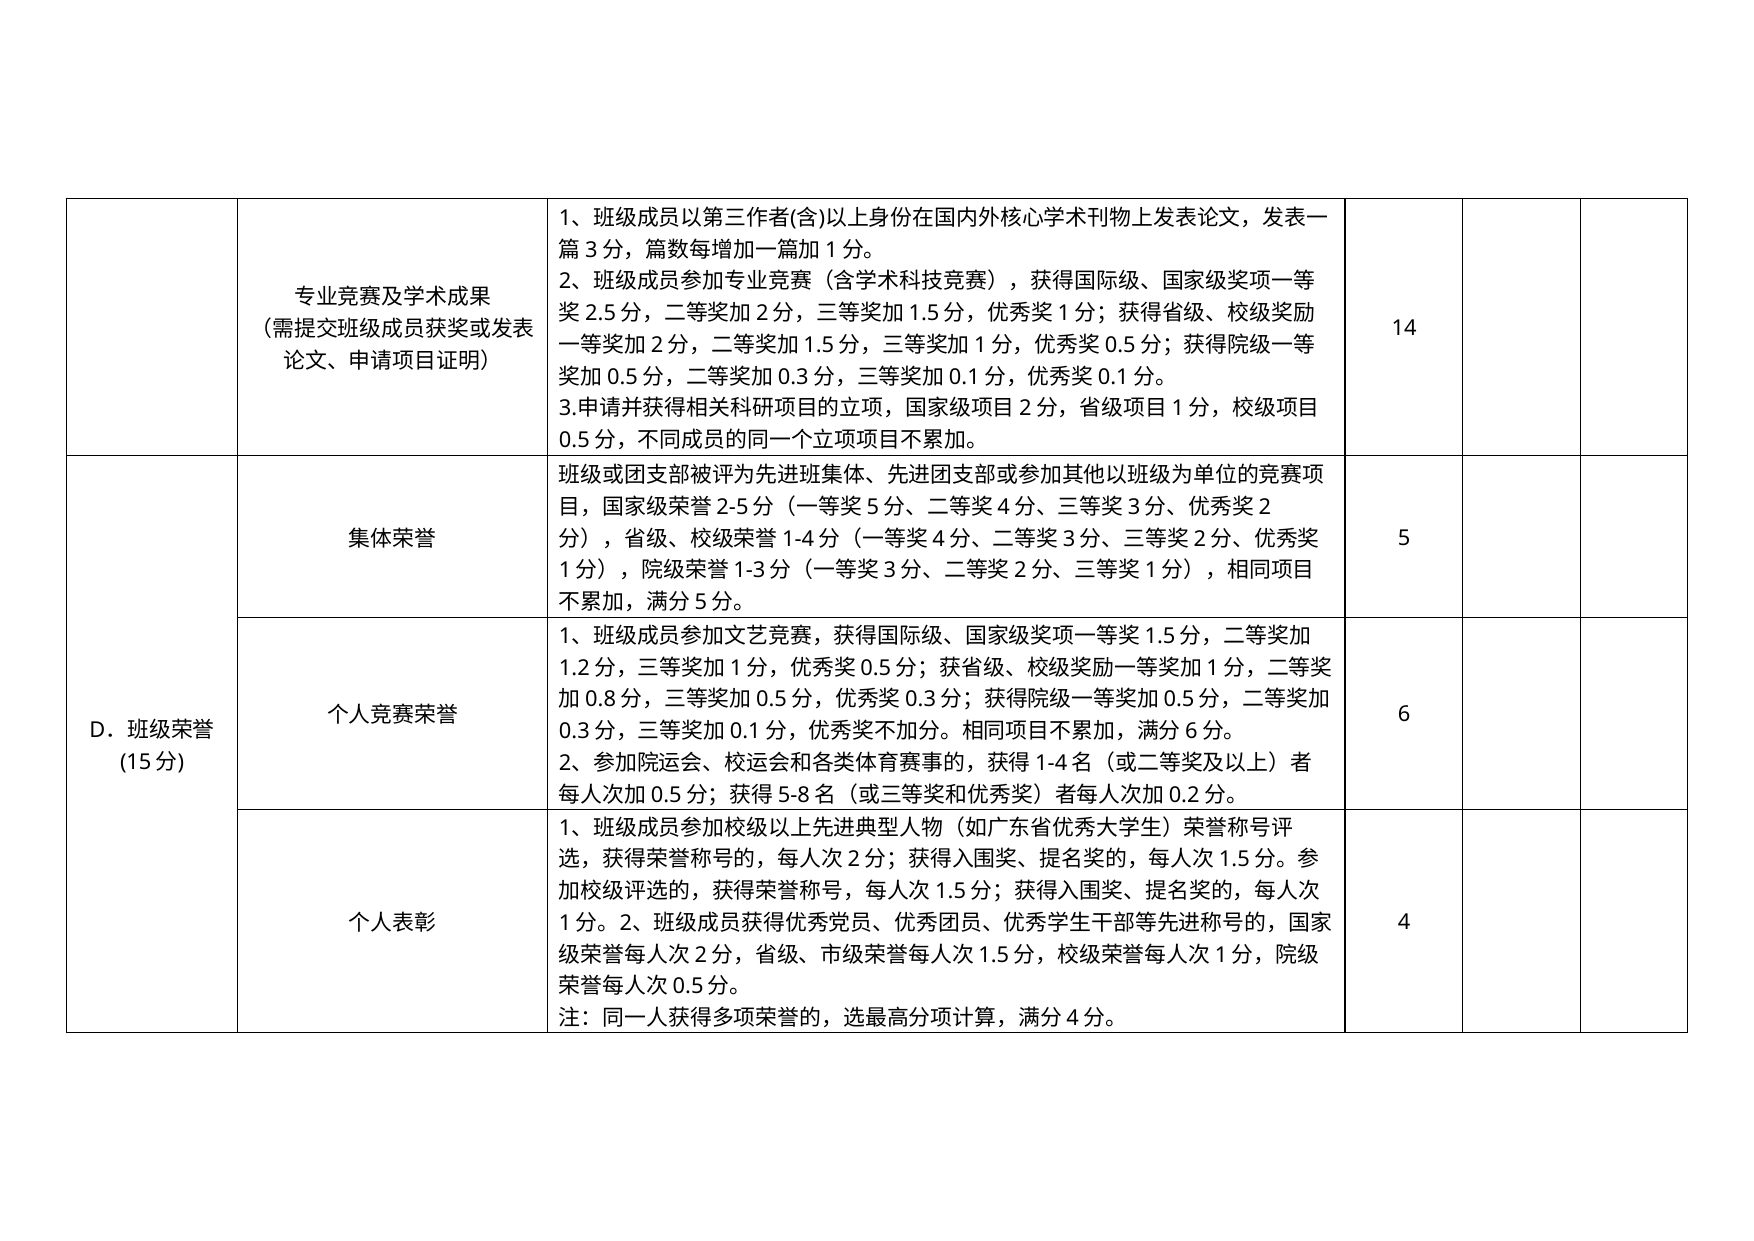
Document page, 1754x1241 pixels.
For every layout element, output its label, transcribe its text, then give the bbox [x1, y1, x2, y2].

table_cell [1463, 618, 1580, 808]
table_cell [1581, 618, 1687, 808]
table_cell 班级或团支部被评为先进班集体、先进团支部或参加其他以班级为单位的竞赛项目，国家级荣誉2-5分（一等奖5分、二等奖4分、三等奖3分、优秀奖2分），省级、校级荣誉1-4分（一等奖4分、二等奖3分、三等奖2分、优秀奖1分），院级荣誉1-3分（一等奖3分、二等奖2分、三等奖1分），相同项目不累加，满分5分。 [548, 456, 1344, 617]
table_cell 专业竞赛及学术成果 （需提交班级成员获奖或发表论文、申请项目证明） [238, 199, 547, 455]
table_cell [1581, 199, 1687, 455]
table_cell 个人表彰 [238, 810, 547, 1032]
table_cell 6 [1346, 618, 1462, 808]
table_cell 14 [1346, 199, 1462, 455]
table_cell [1581, 456, 1687, 617]
table_cell 个人竞赛荣誉 [238, 618, 547, 808]
table_cell [1463, 456, 1580, 617]
table_cell 1、班级成员以第三作者(含)以上身份在国内外核心学术刊物上发表论文，发表一篇3分，篇数每增加一篇加1分。 2、班级成员参加专业竞赛（含学术科技竞赛），获得国际级、国家级奖项一等奖2.5分，二等奖加2分，三等奖加1.5分，优秀奖1分；获得省级、校级奖励一等奖加2分，二等奖加1.5分，三等奖加1分，优秀奖0.5分；获得院级一等奖加0.5分，二等奖加0.3分，三等奖加0.1分，优秀奖0.1分。 3.申请并获得相关科研项目的立项，国家级项目2分，省级项目1分，校级项目0.5分，不同成员的同一个立项项目不累加。 [548, 199, 1344, 455]
table_cell 1、班级成员参加文艺竞赛，获得国际级、国家级奖项一等奖1.5分，二等奖加1.2分，三等奖加1分，优秀奖0.5分；获省级、校级奖励一等奖加1分，二等奖加0.8分，三等奖加0.5分，优秀奖0.3分；获得院级一等奖加0.5分，二等奖加0.3分，三等奖加0.1分，优秀奖不加分。相同项目不累加，满分6分。 2、参加院运会、校运会和各类体育赛事的，获得1-4名（或二等奖及以上）者每人次加0.5分；获得5-8名（或三等奖和优秀奖）者每人次加0.2分。 [548, 618, 1344, 808]
table_cell 集体荣誉 [238, 456, 547, 617]
table_cell 4 [1346, 810, 1462, 1032]
table_cell [1581, 810, 1687, 1032]
table_cell D．班级荣誉 (15分) [67, 456, 237, 1032]
table_cell 5 [1346, 456, 1462, 617]
table_cell [1463, 810, 1580, 1032]
table_cell 1、班级成员参加校级以上先进典型人物（如广东省优秀大学生）荣誉称号评选，获得荣誉称号的，每人次2分；获得入围奖、提名奖的，每人次1.5分。参加校级评选的，获得荣誉称号，每人次1.5分；获得入围奖、提名奖的，每人次1分。2、班级成员获得优秀党员、优秀团员、优秀学生干部等先进称号的，国家级荣誉每人次2分，省级、市级荣誉每人次1.5分，校级荣誉每人次1分，院级荣誉每人次0.5分。 注：同一人获得多项荣誉的，选最高分项计算，满分4分。 [548, 810, 1344, 1032]
table_cell [1463, 199, 1580, 455]
